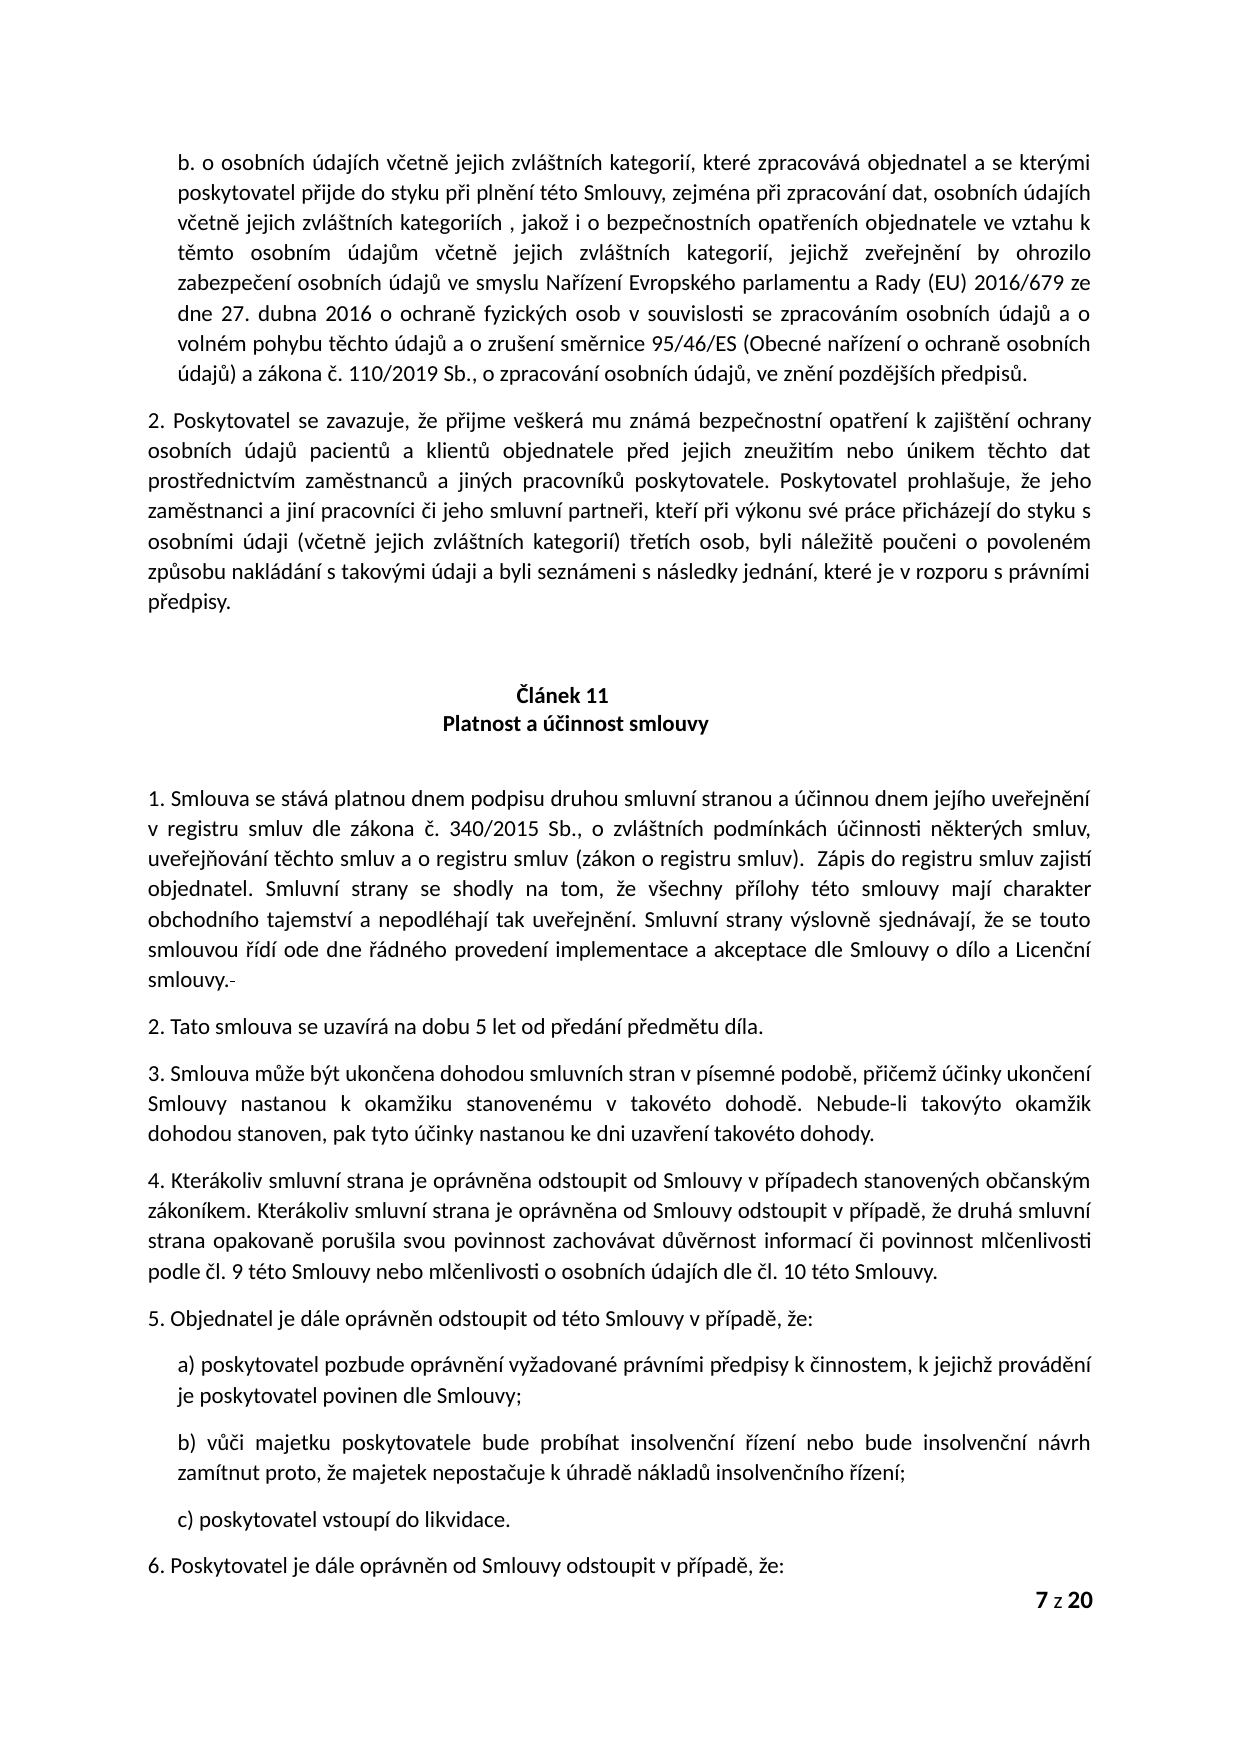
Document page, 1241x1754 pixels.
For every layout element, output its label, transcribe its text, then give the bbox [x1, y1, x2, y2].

text 6. Poskytovatel je dále oprávněn od Smlouvy odstoupit v případě, že: [148, 1552, 1093, 1579]
text 2. Tato smlouva se uzavírá na dobu 5 let od předání předmětu díla. [148, 1012, 1093, 1040]
text Platnost a účinnost smlouvy [369, 709, 1093, 737]
text 3. Smlouva může být ukončena dohodou smluvních stran v písemné podobě, přičemž účinky ukončení Smlouvy nastanou k okamžiku stanovenému v takovéto dohodě. Nebude-li takovýto okamžik dohodou stanoven, pak tyto účinky nastanou ke dni uzavření takovéto dohody. [148, 1059, 1093, 1147]
text c) poskytovatel vstoupí do likvidace. [177, 1505, 1093, 1533]
text 4. Kterákoliv smluvní strana je oprávněna odstoupit od Smlouvy v případech stanovených občanským zákoníkem. Kterákoliv smluvní strana je oprávněna od Smlouvy odstoupit v případě, že druhá smluvní strana opakovaně porušila svou povinnost zachovávat důvěrnost informací či povinnost mlčenlivosti podle čl. 9 této Smlouvy nebo mlčenlivosti o osobních údajích dle čl. 10 této Smlouvy. [148, 1166, 1093, 1285]
text a) poskytovatel pozbude oprávnění vyžadované právními předpisy k činnostem, k jejichž provádění je poskytovatel povinen dle Smlouvy; [177, 1351, 1093, 1409]
text 5. Objednatel je dále oprávněn odstoupit od této Smlouvy v případě, že: [148, 1304, 1093, 1332]
text b) vůči majetku poskytovatele bude probíhat insolvenční řízení nebo bude insolvenční návrh zamítnut proto, že majetek nepostačuje k úhradě nákladů insolvenčního řízení; [177, 1428, 1093, 1486]
text 1. Smlouva se stává platnou dnem podpisu druhou smluvní stranou a účinnou dnem jejího uveřejnění v registru smluv dle zákona č. 340/2015 Sb., o zvláštních podmínkách účinnosti některých smluv, uveřejňování těchto smluv a o registru smluv (zákon o registru smluv). Zápis do registru smluv zajistí objednatel. Smluvní strany se shodly na tom, že všechny přílohy této smlouvy mají charakter obchodního tajemství a nepodléhají tak uveřejnění. Smluvní strany výslovně sjednávají, že se touto smlouvou řídí ode dne řádného provedení implementace a akceptace dle Smlouvy o dílo a Licenční smlouvy. [148, 784, 1093, 993]
text Článek 11 [443, 681, 1093, 709]
text 2. Poskytovatel se zavazuje, že přijme veškerá mu známá bezpečnostní opatření k zajištění ochrany osobních údajů pacientů a klientů objednatele před jejich zneužitím nebo únikem těchto dat prostřednictvím zaměstnanců a jiných pracovníků poskytovatele. Poskytovatel prohlašuje, že jeho zaměstnanci a jiní pracovníci či jeho smluvní partneři, kteří při výkonu své práce přicházejí do styku s osobními údaji (včetně jejich zvláštních kategorií) třetích osob, byli náležitě poučeni o povoleném způsobu nakládání s takovými údaji a byli seznámeni s následky jednání, které je v rozporu s právními předpisy. [148, 406, 1093, 615]
text b. o osobních údajích včetně jejich zvláštních kategorií, které zpracovává objednatel a se kterými poskytovatel přijde do styku při plnění této Smlouvy, zejména při zpracování dat, osobních údajích včetně jejich zvláštních kategoriích , jakož i o bezpečnostních opatřeních objednatele ve vztahu k těmto osobním údajům včetně jejich zvláštních kategorií, jejichž zveřejnění by ohrozilo zabezpečení osobních údajů ve smyslu Nařízení Evropského parlamentu a Rady (EU) 2016/679 ze dne 27. dubna 2016 o ochraně fyzických osob v souvislosti se zpracováním osobních údajů a o volném pohybu těchto údajů a o zrušení směrnice 95/46/ES (Obecné nařízení o ochraně osobních údajů) a zákona č. 110/2019 Sb., o zpracování osobních údajů, ve znění pozdějších předpisů. [177, 148, 1093, 387]
